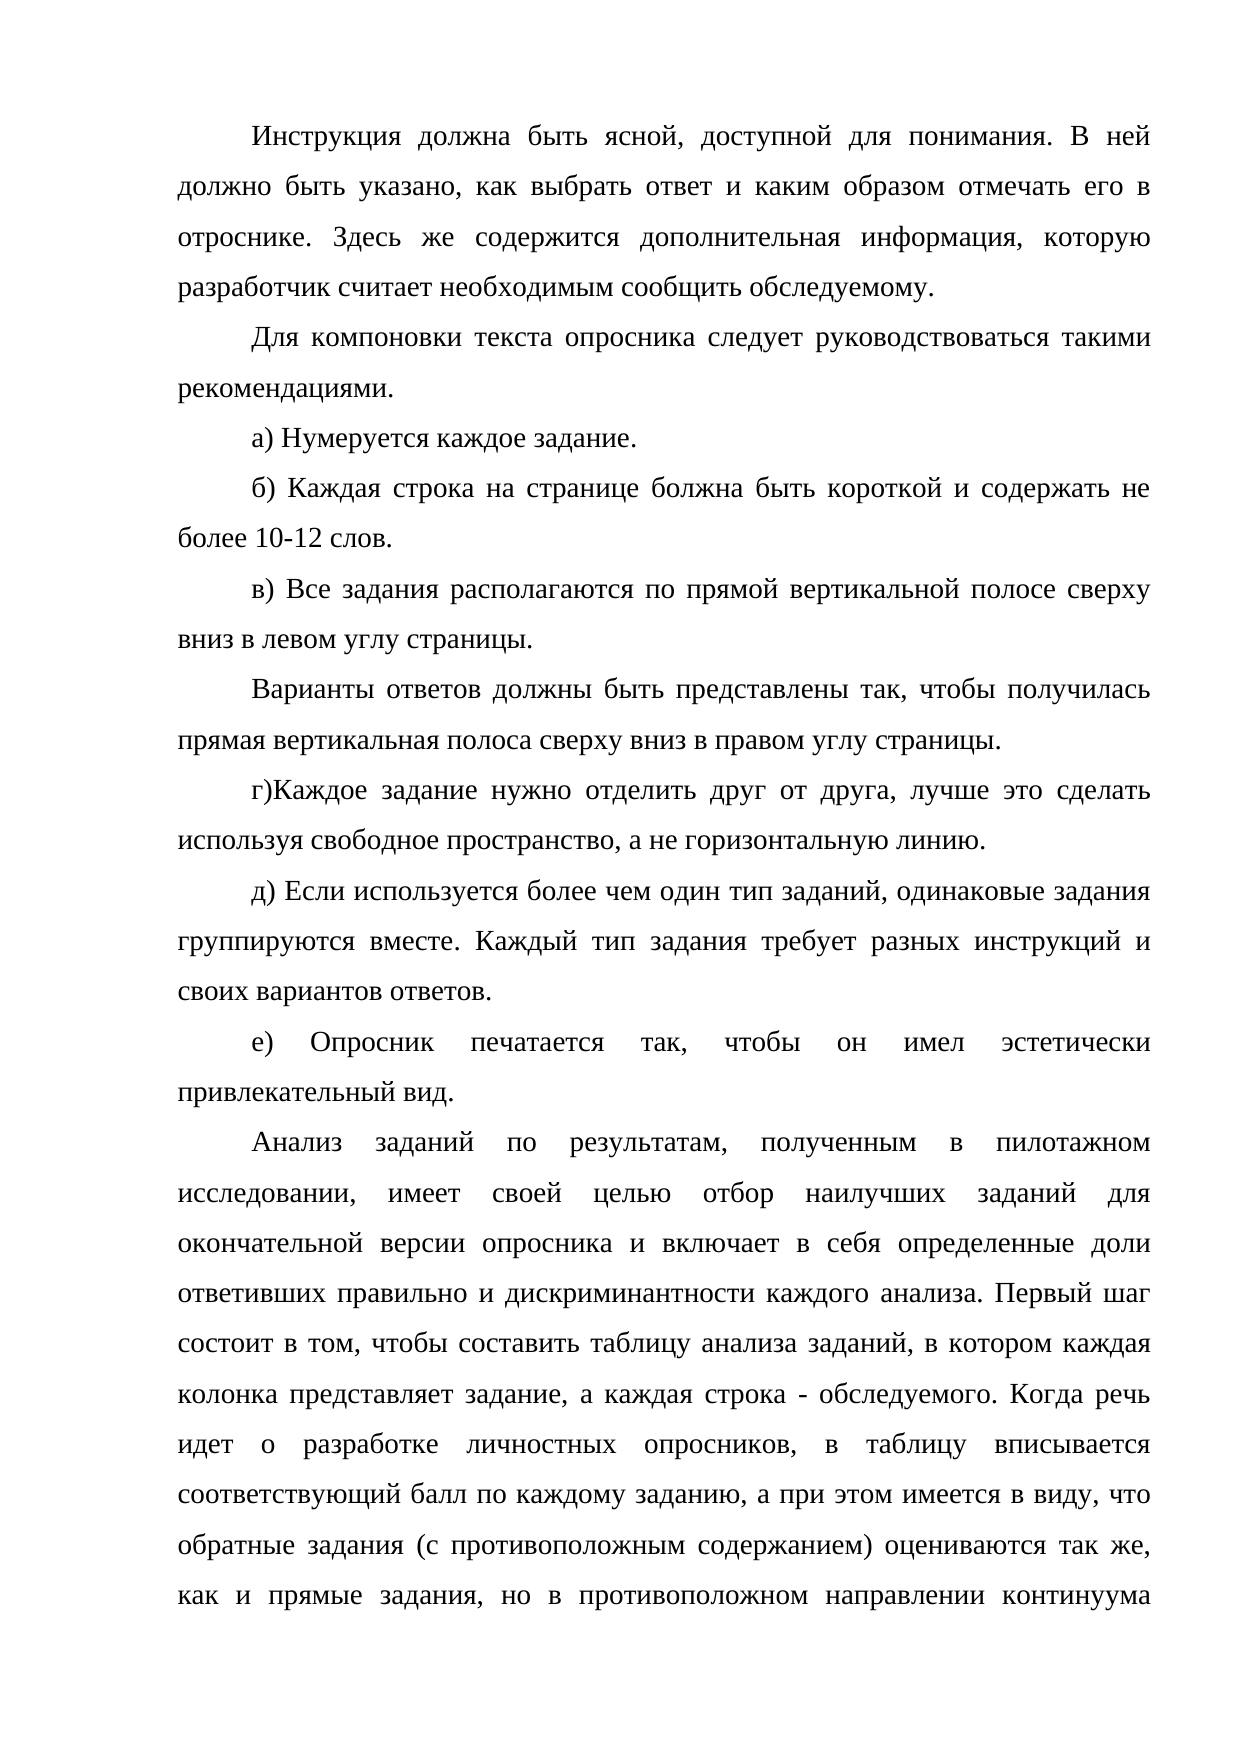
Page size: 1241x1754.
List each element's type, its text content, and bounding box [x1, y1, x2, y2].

text в) Все задания располагаются по прямой вертикальной полосе сверху вниз в левом углу страницы. [177, 571, 1152, 655]
text Варианты ответов должны быть представлены так, чтобы получилась прямая вертикальная полоса сверху вниз в правом углу страницы. [177, 672, 1152, 755]
text а) Нумеруется каждое задание. [177, 420, 1152, 453]
text Для компоновки текста опросника следует руководствоваться такими рекомендациями. [177, 319, 1152, 403]
text д) Если используется более чем один тип заданий, одинаковые задания группируются вместе. Каждый тип задания требует разных инструкций и своих вариантов ответов. [177, 873, 1152, 1007]
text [177, 1124, 1152, 1611]
text е) Опросник печатается так, чтобы он имел эстетически привлекательный вид. [177, 1024, 1152, 1108]
text б) Каждая строка на странице болжна быть короткой и содержать не более 10-12 слов. [177, 470, 1152, 554]
text г)Каждое задание нужно отделить друг от друга, лучше это сделать используя свободное пространство, а не горизонтальную линию. [177, 772, 1152, 856]
text Инструкция должна быть ясной, доступной для понимания. В ней должно быть указано, как выбрать ответ и каким образом отмечать его в отроснике. Здесь же содержится дополнительная информация, которую разработчик считает необходимым сообщить обследуемому. [177, 118, 1152, 303]
